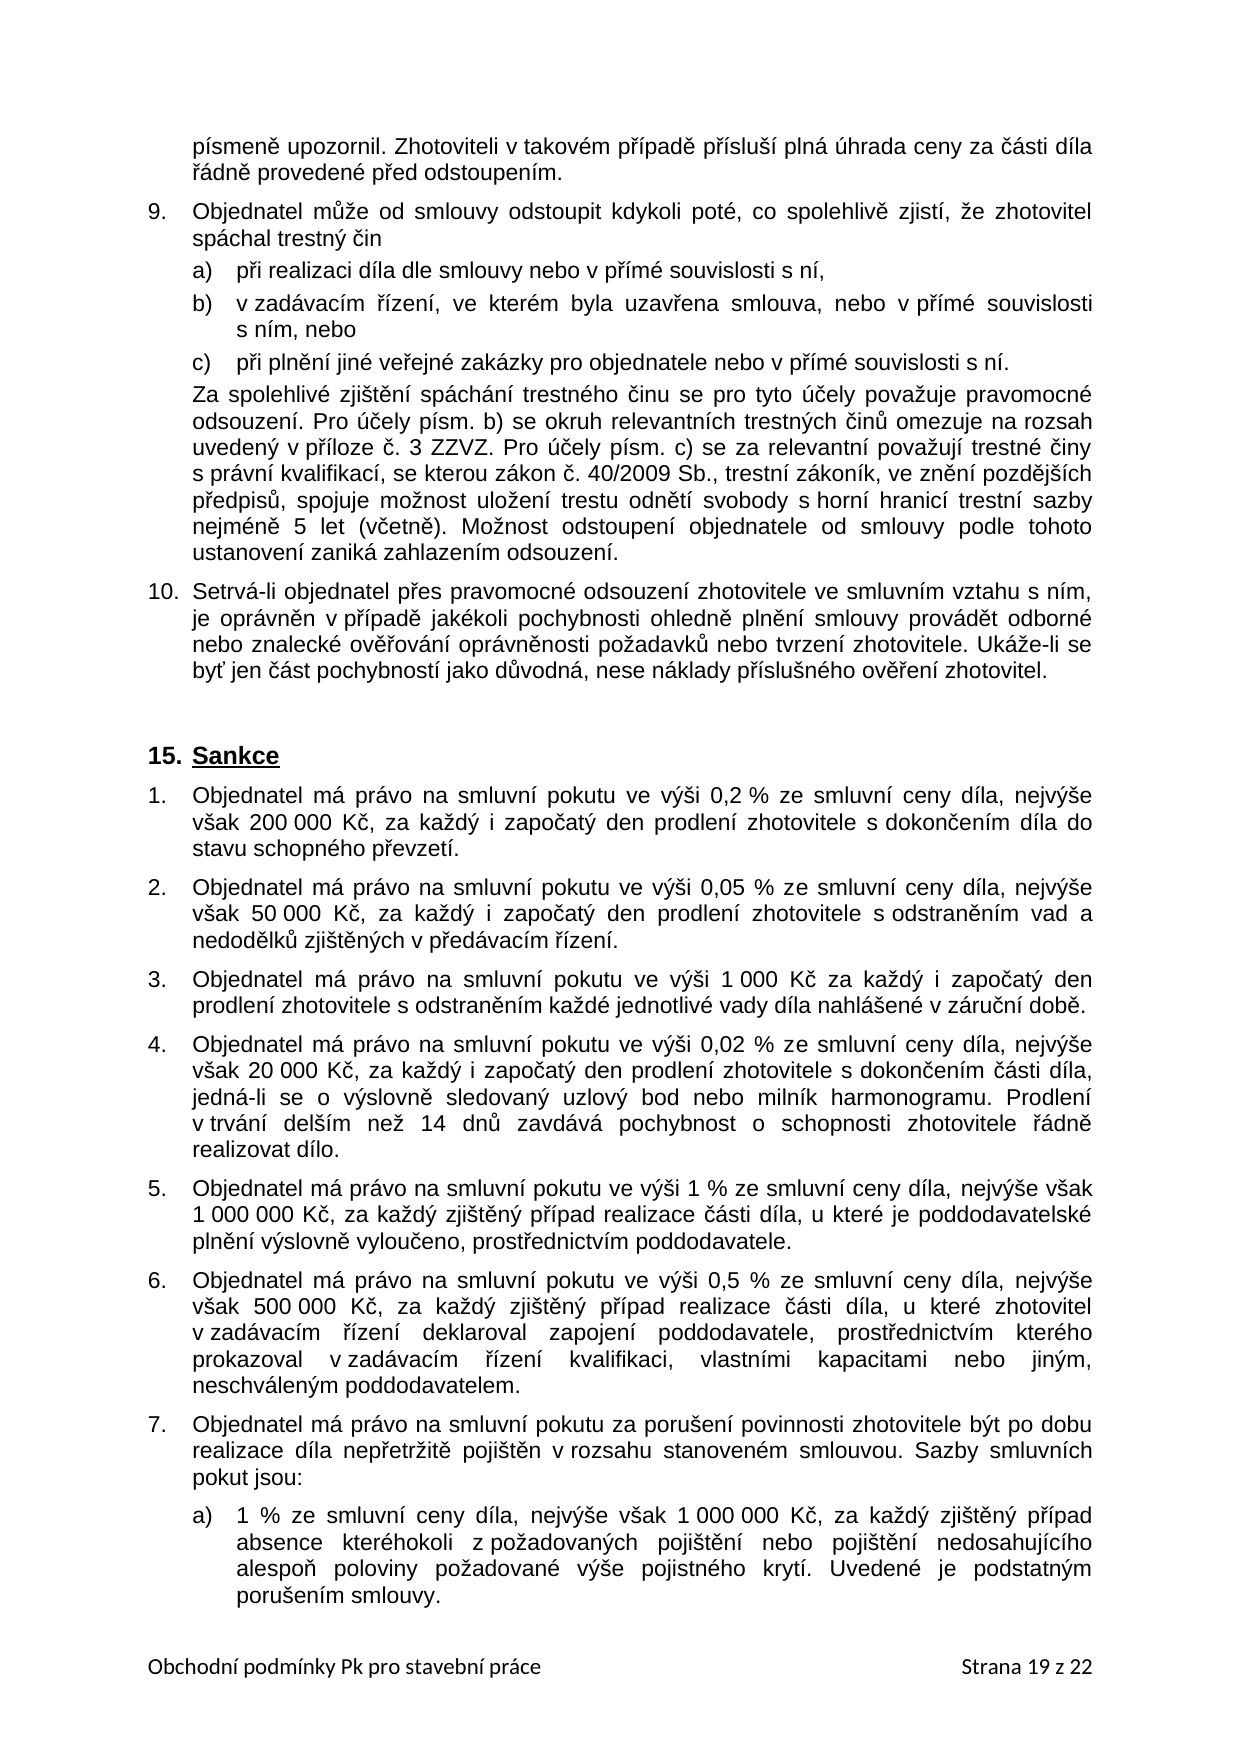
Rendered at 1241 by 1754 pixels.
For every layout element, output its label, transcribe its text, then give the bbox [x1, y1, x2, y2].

text c) při plnění jiné veřejné zakázky pro objednatele nebo v přímé souvislosti s ní. [192, 349, 1093, 375]
text 5. Objednatel má právo na smluvní pokutu ve výši 1 % ze smluvní ceny díla, nejvýše však 1 000 000 Kč, za každý zjištěný případ realizace části díla, u které je poddodavatelské plnění výslovně vyloučeno, prostřednictvím poddodavatele. [148, 1175, 1093, 1254]
text a) 1 % ze smluvní ceny díla, nejvýše však 1 000 000 Kč, za každý zjištěný případ absence kteréhokoli z požadovaných pojištění nebo pojištění nedosahujícího alespoň poloviny požadované výše pojistného krytí. Uvedené je podstatným porušením smlouvy. [192, 1502, 1093, 1608]
text 6. Objednatel má právo na smluvní pokutu ve výši 0,5 % ze smluvní ceny díla, nejvýše však 500 000 Kč, za každý zjištěný případ realizace části díla, u které zhotovitel v zadávacím řízení deklaroval zapojení poddodavatele, prostřednictvím kterého prokazoval v zadávacím řízení kvalifikaci, vlastními kapacitami nebo jiným, neschváleným poddodavatelem. [148, 1267, 1093, 1398]
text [148, 133, 1093, 186]
text a) při realizaci díla dle smlouvy nebo v přímé souvislosti s ní, [192, 257, 1093, 283]
text 10. Setrvá-li objednatel přes pravomocné odsouzení zhotovitele ve smluvním vztahu s ním, je oprávněn v případě jakékoli pochybnosti ohledně plnění smlouvy provádět odborné nebo znalecké ověřování oprávněnosti požadavků nebo tvrzení zhotovitele. Ukáže-li se byť jen část pochybností jako důvodná, nese náklady příslušného ověření zhotovitel. [148, 578, 1093, 684]
list Sankce [148, 741, 1093, 770]
text 9. Objednatel může od smlouvy odstoupit kdykoli poté, co spolehlivě zjistí, že zhotovitel spáchal trestný čin [148, 198, 1093, 251]
text b) v zadávacím řízení, ve kterém byla uzavřena smlouva, nebo v přímé souvislosti s ním, nebo [192, 290, 1093, 342]
text 3. Objednatel má právo na smluvní pokutu ve výši 1 000 Kč za každý i započatý den prodlení zhotovitele s odstraněním každé jednotlivé vady díla nahlášené v záruční době. [148, 966, 1093, 1018]
text Za spolehlivé zjištění spáchání trestného činu se pro tyto účely považuje pravomocné odsouzení. Pro účely písm. b) se okruh relevantních trestných činů omezuje na rozsah uvedený v příloze č. 3 ZZVZ. Pro účely písm. c) se za relevantní považují trestné činy s právní kvalifikací, se kterou zákon č. 40/2009 Sb., trestní zákoník, ve znění pozdějších předpisů, spojuje možnost uložení trestu odnětí svobody s horní hranicí trestní sazby nejméně 5 let (včetně). Možnost odstoupení objednatele od smlouvy podle tohoto ustanovení zaniká zahlazením odsouzení. [192, 381, 1093, 566]
text 7. Objednatel má právo na smluvní pokutu za porušení povinnosti zhotovitele být po dobu realizace díla nepřetržitě pojištěn v rozsahu stanoveném smlouvou. Sazby smluvních pokut jsou: [148, 1411, 1093, 1490]
text 4. Objednatel má právo na smluvní pokutu ve výši 0,02 % ze smluvní ceny díla, nejvýše však 20 000 Kč, za každý i započatý den prodlení zhotovitele s dokončením části díla, jedná-li se o výslovně sledovaný uzlový bod nebo milník harmonogramu. Prodlení v trvání delším než 14 dnů zavdává pochybnost o schopnosti zhotovitele řádně realizovat dílo. [148, 1031, 1093, 1163]
text 2. Objednatel má právo na smluvní pokutu ve výši 0,05 % ze smluvní ceny díla, nejvýše však 50 000 Kč, za každý i započatý den prodlení zhotovitele s odstraněním vad a nedodělků zjištěných v předávacím řízení. [148, 874, 1093, 953]
text 1. Objednatel má právo na smluvní pokutu ve výši 0,2 % ze smluvní ceny díla, nejvýše však 200 000 Kč, za každý i započatý den prodlení zhotovitele s dokončením díla do stavu schopného převzetí. [148, 782, 1093, 862]
